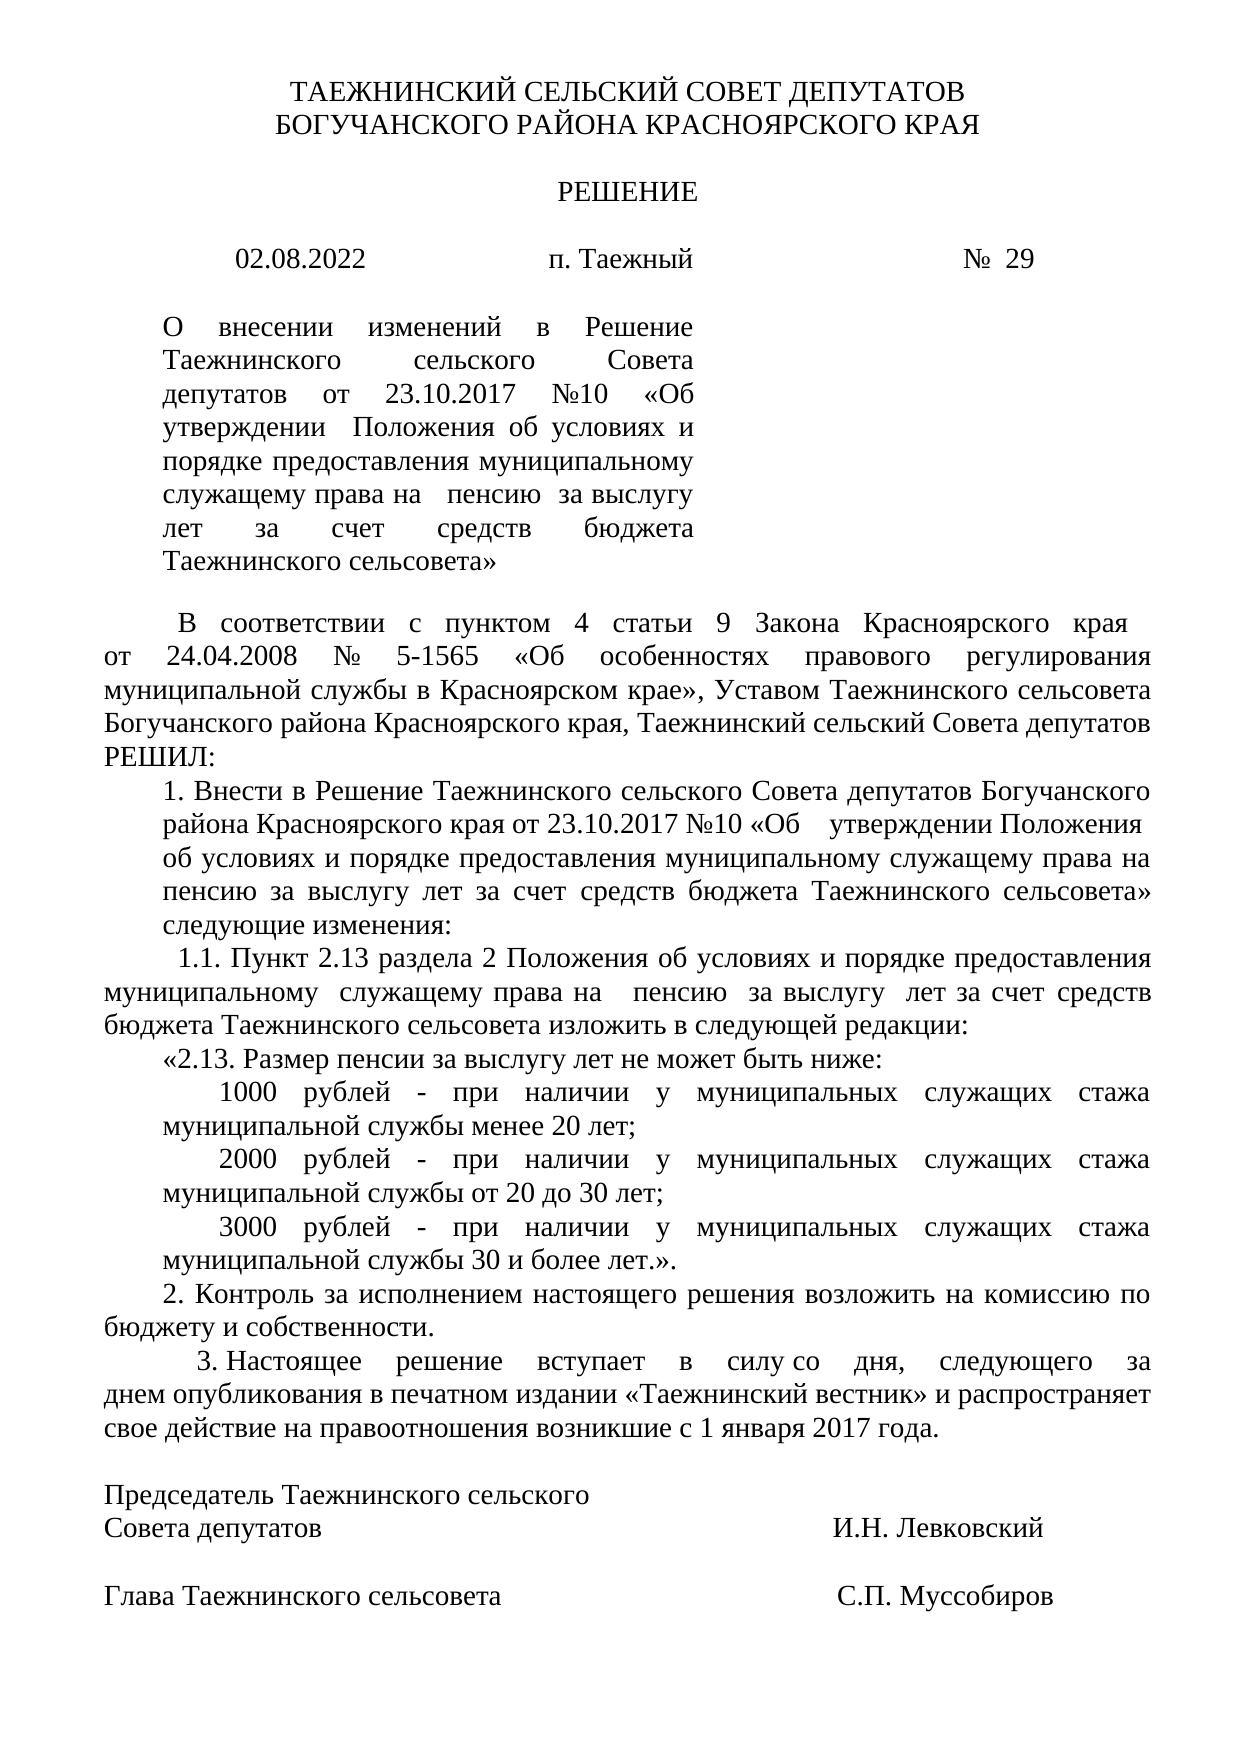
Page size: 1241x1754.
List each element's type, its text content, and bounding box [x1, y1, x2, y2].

text Совета депутатов И.Н. Левковский [103, 1511, 1152, 1544]
text В соответствии с пунктом 4 статьи 9 Закона Красноярского края от 24.04.2008 № 5-1565 «Об особенностях правового регулирования муниципальной службы в Красноярском крае», Уставом Таежнинского сельсовета Богучанского района Красноярского края, Таежнинский сельский Совета депутатов РЕШИЛ: [103, 605, 1152, 773]
text О внесении изменений в Решение Таежнинского сельского Совета депутатов от 23.10.2017 №10 «Об утверждении Положения об условиях и порядке предоставления муниципальному служащему права на пенсию за выслугу лет за счет средств бюджета Таежнинского сельсовета» [162, 309, 694, 577]
text об условиях и порядке предоставления муниципальному служащему права на пенсию за выслугу лет за счет средств бюджета Таежнинского сельсовета» следующие изменения: [162, 840, 1152, 940]
text ТАЕЖНИНСКИЙ СЕЛЬСКИЙ СОВЕТ ДЕПУТАТОВ [103, 74, 1152, 107]
text Председатель Таежнинского сельского [103, 1477, 1152, 1511]
text «2.13. Размер пенсии за выслугу лет не может быть ниже: [162, 1041, 1152, 1074]
text 1.1. Пункт 2.13 раздела 2 Положения об условиях и порядке предоставления муниципальному служащему права на пенсию за выслугу лет за счет средств бюджета Таежнинского сельсовета изложить в следующей редакции: [103, 940, 1152, 1041]
text 3. Настоящее решение вступает в силу со дня, следующего за днем опубликования в печатном издании «Таежнинский вестник» и распространяет свое действие на правоотношения возникшие с 1 января 2017 года. [103, 1343, 1152, 1443]
text 2000 рублей - при наличии у муниципальных служащих стажа муниципальной службы от 20 до 30 лет; [162, 1142, 1152, 1209]
text 3000 рублей - при наличии у муниципальных служащих стажа муниципальной службы 30 и более лет.». [162, 1209, 1152, 1276]
text 1. Внести в Решение Таежнинского сельского Совета депутатов Богучанского района Красноярского края от 23.10.2017 №10 «Об утверждении Положения [162, 773, 1152, 840]
text БОГУЧАНСКОГО РАЙОНА КРАСНОЯРСКОГО КРАЯ [103, 107, 1152, 141]
text Глава Таежнинского сельсовета С.П. Муссобиров [103, 1578, 1152, 1611]
text РЕШЕНИЕ [103, 174, 1152, 208]
text 02.08.2022 п. Таежный № 29 [103, 242, 1152, 275]
text 2. Контроль за исполнением настоящего решения возложить на комиссию по бюджету и собственности. [103, 1276, 1152, 1343]
text 1000 рублей - при наличии у муниципальных служащих стажа муниципальной службы менее 20 лет; [162, 1074, 1152, 1142]
